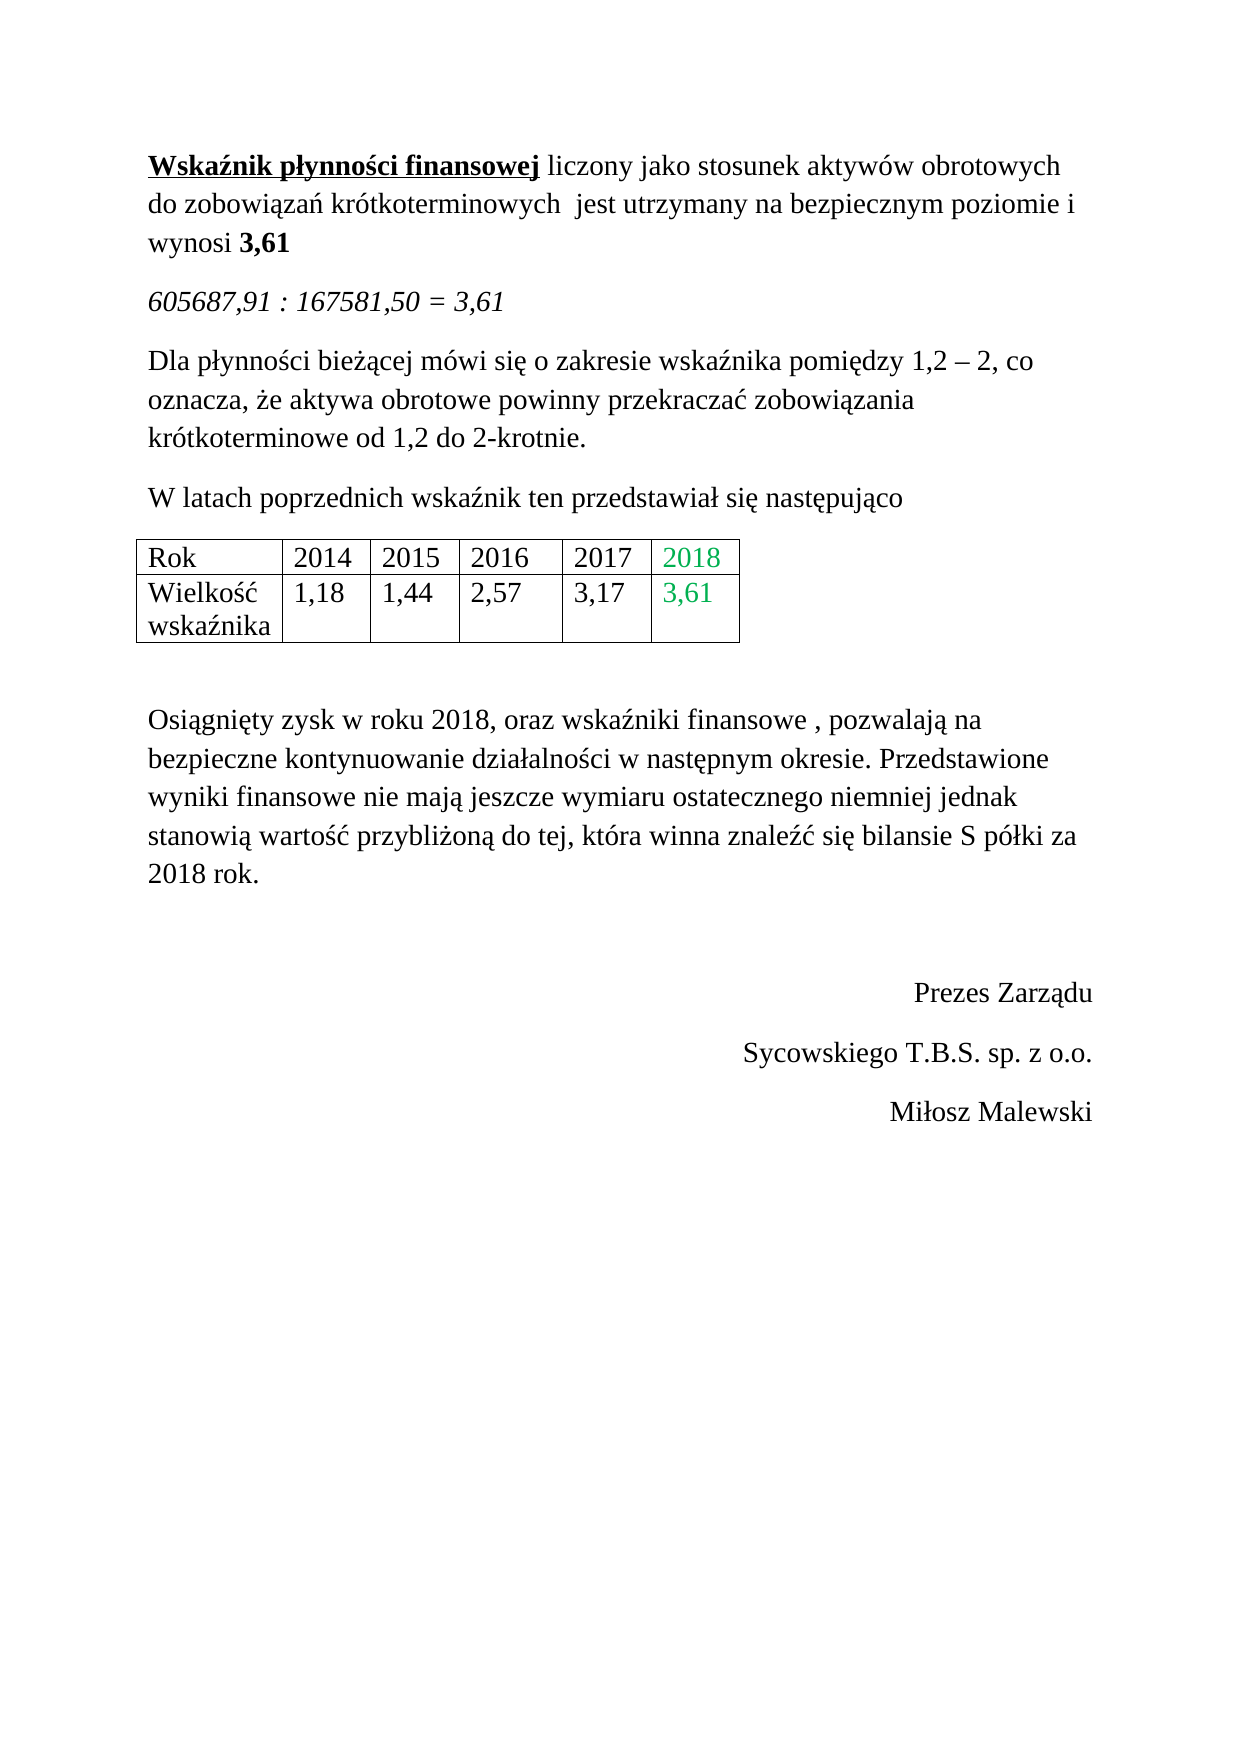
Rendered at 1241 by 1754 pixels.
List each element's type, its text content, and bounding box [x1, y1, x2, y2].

table_header 2018 [652, 540, 739, 574]
table_header 2014 [283, 540, 370, 574]
table_cell Wielkość wskaźnika [137, 575, 282, 642]
table_cell 3,17 [563, 575, 651, 642]
text 605687,91 : 167581,50 = 3,61 [148, 284, 1093, 318]
table_cell 1,44 [371, 575, 459, 642]
text Dla płynności bieżącej mówi się o zakresie wskaźnika pomiędzy 1,2 – 2, co oznacza, że aktywa obrotowe powinny przekraczać zobowiązania krótkoterminowe od 1,2 do 2-krotnie. [148, 343, 1093, 454]
text Miłosz Malewski [148, 1094, 1093, 1128]
table_header Rok [137, 540, 282, 574]
table_header 2016 [460, 540, 562, 574]
text Osiągnięty zysk w roku 2018, oraz wskaźniki finansowe , pozwalają na bezpieczne kontynuowanie działalności w następnym okresie. Przedstawione wyniki finansowe nie mają jeszcze wymiaru ostatecznego niemniej jednak stanowią wartość przybliżoną do tej, która winna znaleźć się bilansie S półki za 2018 rok. [148, 702, 1093, 890]
table_header 2015 [371, 540, 459, 574]
table_header 2017 [563, 540, 651, 574]
text Sycowskiego T.B.S. sp. z o.o. [148, 1035, 1093, 1068]
text W latach poprzednich wskaźnik ten przedstawiał się następująco [148, 480, 1093, 513]
text Wskaźnik płynności finansowej liczony jako stosunek aktywów obrotowych do zobowiązań krótkoterminowych jest utrzymany na bezpiecznym poziomie i wynosi 3,61 [148, 148, 1093, 258]
table_cell 2,57 [460, 575, 562, 642]
table_cell 3,61 [652, 575, 739, 642]
text Prezes Zarządu [148, 975, 1093, 1009]
table_cell 1,18 [283, 575, 370, 642]
